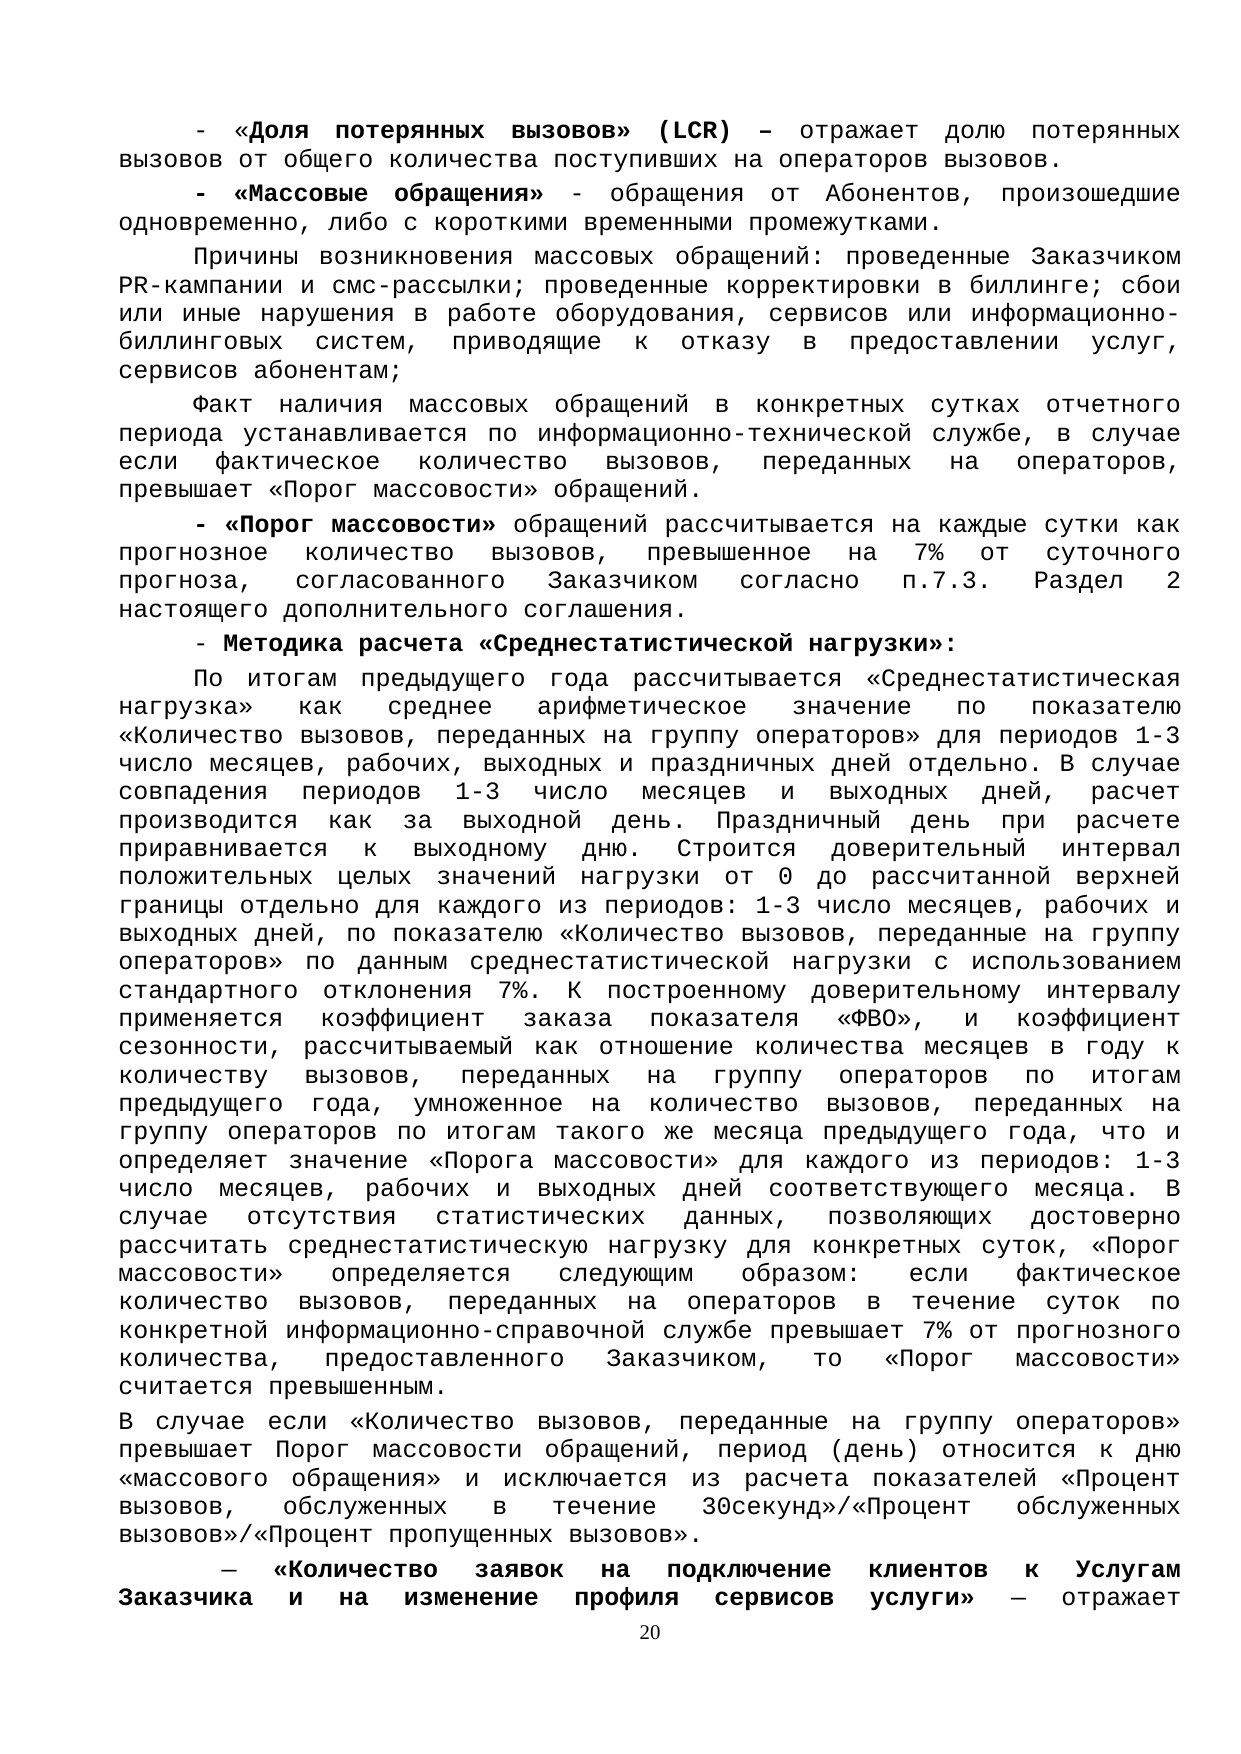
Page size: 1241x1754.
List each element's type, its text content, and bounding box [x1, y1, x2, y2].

text По итогам предыдущего года рассчитывается «Среднестатистическая нагрузка» как среднее арифметическое значение по показателю «Количество вызовов, переданных на группу операторов» для периодов 1-3 число месяцев, рабочих, выходных и праздничных дней отдельно. В случае совпадения периодов 1-3 число месяцев и выходных дней, расчет производится как за выходной день. Праздничный день при расчете приравнивается к выходному дню. Строится доверительный интервал положительных целых значений нагрузки от 0 до рассчитанной верхней границы отдельно для каждого из периодов: 1-3 число месяцев, рабочих и выходных дней, по показателю «Количество вызовов, переданные на группу операторов» по данным среднестатистической нагрузки с использованием стандартного отклонения 7%. К построенному доверительному интервалу применяется коэффициент заказа показателя «ФВО», и коэффициент сезонности, рассчитываемый как отношение количества месяцев в году к количеству вызовов, переданных на группу операторов по итогам предыдущего года, умноженное на количество вызовов, переданных на группу операторов по итогам такого же месяца предыдущего года, что и определяет значение «Порога массовости» для каждого из периодов: 1-3 число месяцев, рабочих и выходных дней соответствующего месяца. В случае отсутствия статистических данных, позволяющих достоверно рассчитать среднестатистическую нагрузку для конкретных суток, «Порог массовости» определяется следующим образом: если фактическое количество вызовов, переданных на операторов в течение суток по конкретной информационно-справочной службе превышает 7% от прогнозного количества, предоставленного Заказчиком, то «Порог массовости» считается превышенным. [118, 666, 1181, 1402]
text Причины возникновения массовых обращений: проведенные Заказчиком PR-кампании и смс-рассылки; проведенные корректировки в биллинге; сбои или иные нарушения в работе оборудования, сервисов или информационно-биллинговых систем, приводящие к отказу в предоставлении услуг, сервисов абонентам; [118, 244, 1181, 386]
text - «Доля потерянных вызовов» (LCR) – отражает долю потерянных вызовов от общего количества поступивших на операторов вызовов. [118, 118, 1181, 175]
text - Методика расчета «Среднестатистической нагрузки»: [118, 631, 1181, 659]
text - «Порог массовости» обращений рассчитывается на каждые сутки как прогнозное количество вызовов, превышенное на 7% от суточного прогноза, согласованного Заказчиком согласно п.7.3. Раздел 2 настоящего дополнительного соглашения. [118, 511, 1181, 625]
text Факт наличия массовых обращений в конкретных сутках отчетного периода устанавливается по информационно-технической службе, в случае если фактическое количество вызовов, переданных на операторов, превышает «Порог массовости» обращений. [118, 392, 1181, 505]
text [118, 1556, 1181, 1613]
text - «Массовые обращения» - обращения от Абонентов, произошедшие одновременно, либо с короткими временными промежутками. [118, 181, 1181, 238]
text В случае если «Количество вызовов, переданные на группу операторов» превышает Порог массовости обращений, период (день) относится к дню «массового обращения» и исключается из расчета показателей «Процент вызовов, обслуженных в течение 30секунд»/«Процент обслуженных вызовов»/«Процент пропущенных вызовов». [118, 1408, 1181, 1550]
